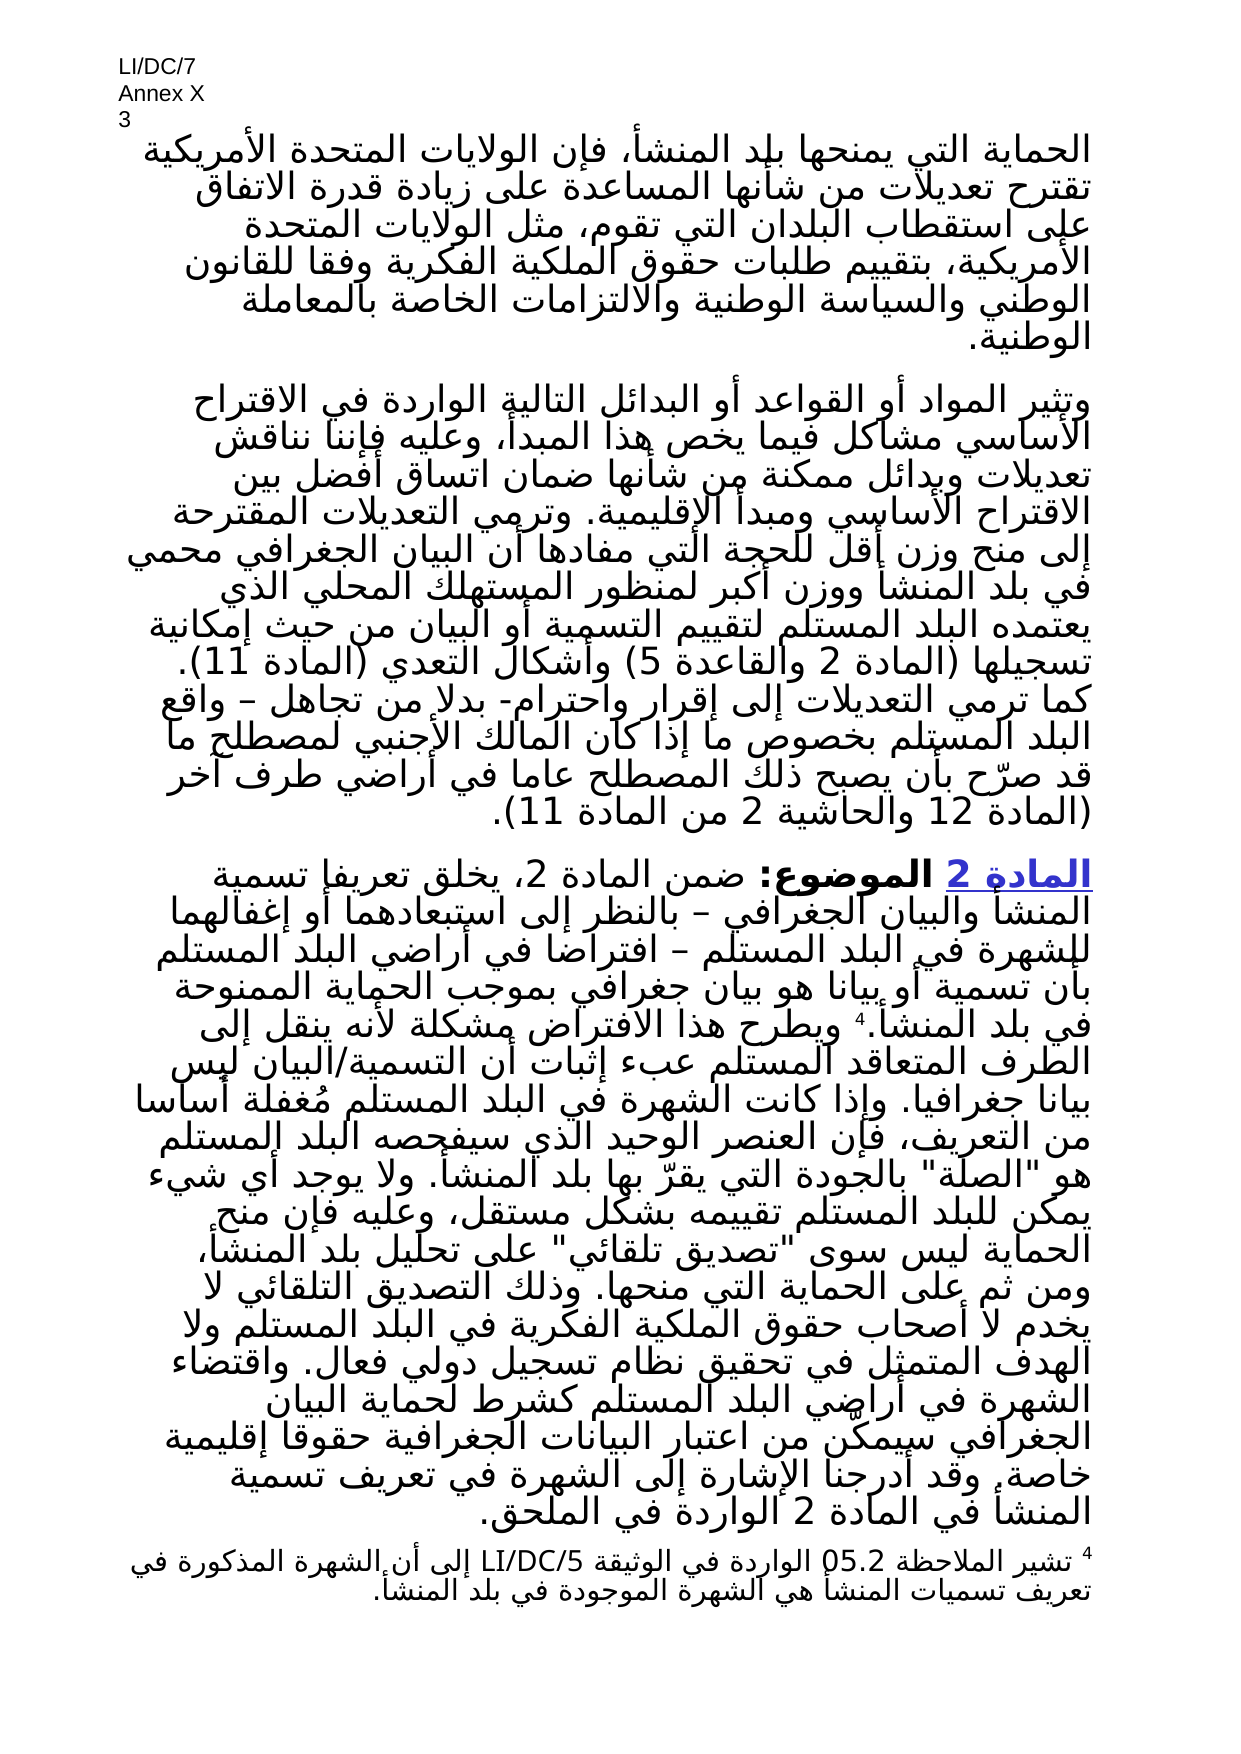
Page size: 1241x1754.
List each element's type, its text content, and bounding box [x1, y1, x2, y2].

text المادة 2 الموضوع: ضمن المادة 2، يخلق تعريفا تسمية المنشأ والبيان الجغرافي – بالنظر إلى استبعادهما أو إغفالهما للشهرة في البلد المستلم – افتراضا في أراضي البلد المستلم بأن تسمية أو بيانا هو بيان جغرافي بموجب الحماية الممنوحة في بلد المنشأ. ويطرح هذا الافتراض مشكلة لأنه ينقل إلى الطرف المتعاقد المستلم عبء إثبات أن التسمية/البيان ليس بيانا جغرافيا. وإذا كانت الشهرة في البلد المستلم مُغفلة أساسا من التعريف، فإن العنصر الوحيد الذي سيفحصه البلد المستلم هو "الصلة" بالجودة التي يقرّ بها بلد المنشأ. ولا يوجد أي شيء يمكن للبلد المستلم تقييمه بشكل مستقل، وعليه فإن منح الحماية ليس سوى "تصديق تلقائي" على تحليل بلد المنشأ، ومن ثم على الحماية التي منحها. وذلك التصديق التلقائي لا يخدم لا أصحاب حقوق الملكية الفكرية في البلد المستلم ولا الهدف المتمثل في تحقيق نظام تسجيل دولي فعال. واقتضاء الشهرة في أراضي البلد المستلم كشرط لحماية البيان الجغرافي سيمكّن من اعتبار البيانات الجغرافية حقوقا إقليمية خاصة. وقد أدرجنا الإشارة إلى الشهرة في تعريف تسمية المنشأ في المادة 2 الواردة في الملحق. [118, 857, 1092, 1532]
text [118, 132, 1092, 357]
text وتثير المواد أو القواعد أو البدائل التالية الواردة في الاقتراح الأساسي مشاكل فيما يخص هذا المبدأ، وعليه فإننا نناقش تعديلات وبدائل ممكنة من شأنها ضمان اتساق أفضل بين الاقتراح الأساسي ومبدأ الإقليمية. وترمي التعديلات المقترحة إلى منح وزن أقل للحجة التي مفادها أن البيان الجغرافي محمي في بلد المنشأ ووزن أكبر لمنظور المستهلك المحلي الذي يعتمده البلد المستلم لتقييم التسمية أو البيان من حيث إمكانية تسجيلها (المادة 2 والقاعدة 5) وأشكال التعدي (المادة 11). كما ترمي التعديلات إلى إقرار واحترام- بدلا من تجاهل – واقع البلد المستلم بخصوص ما إذا كان المالك الأجنبي لمصطلح ما قد صرّح بأن يصبح ذلك المصطلح عاما في أراضي طرف آخر (المادة 12 والحاشية 2 من المادة 11). [118, 382, 1092, 832]
